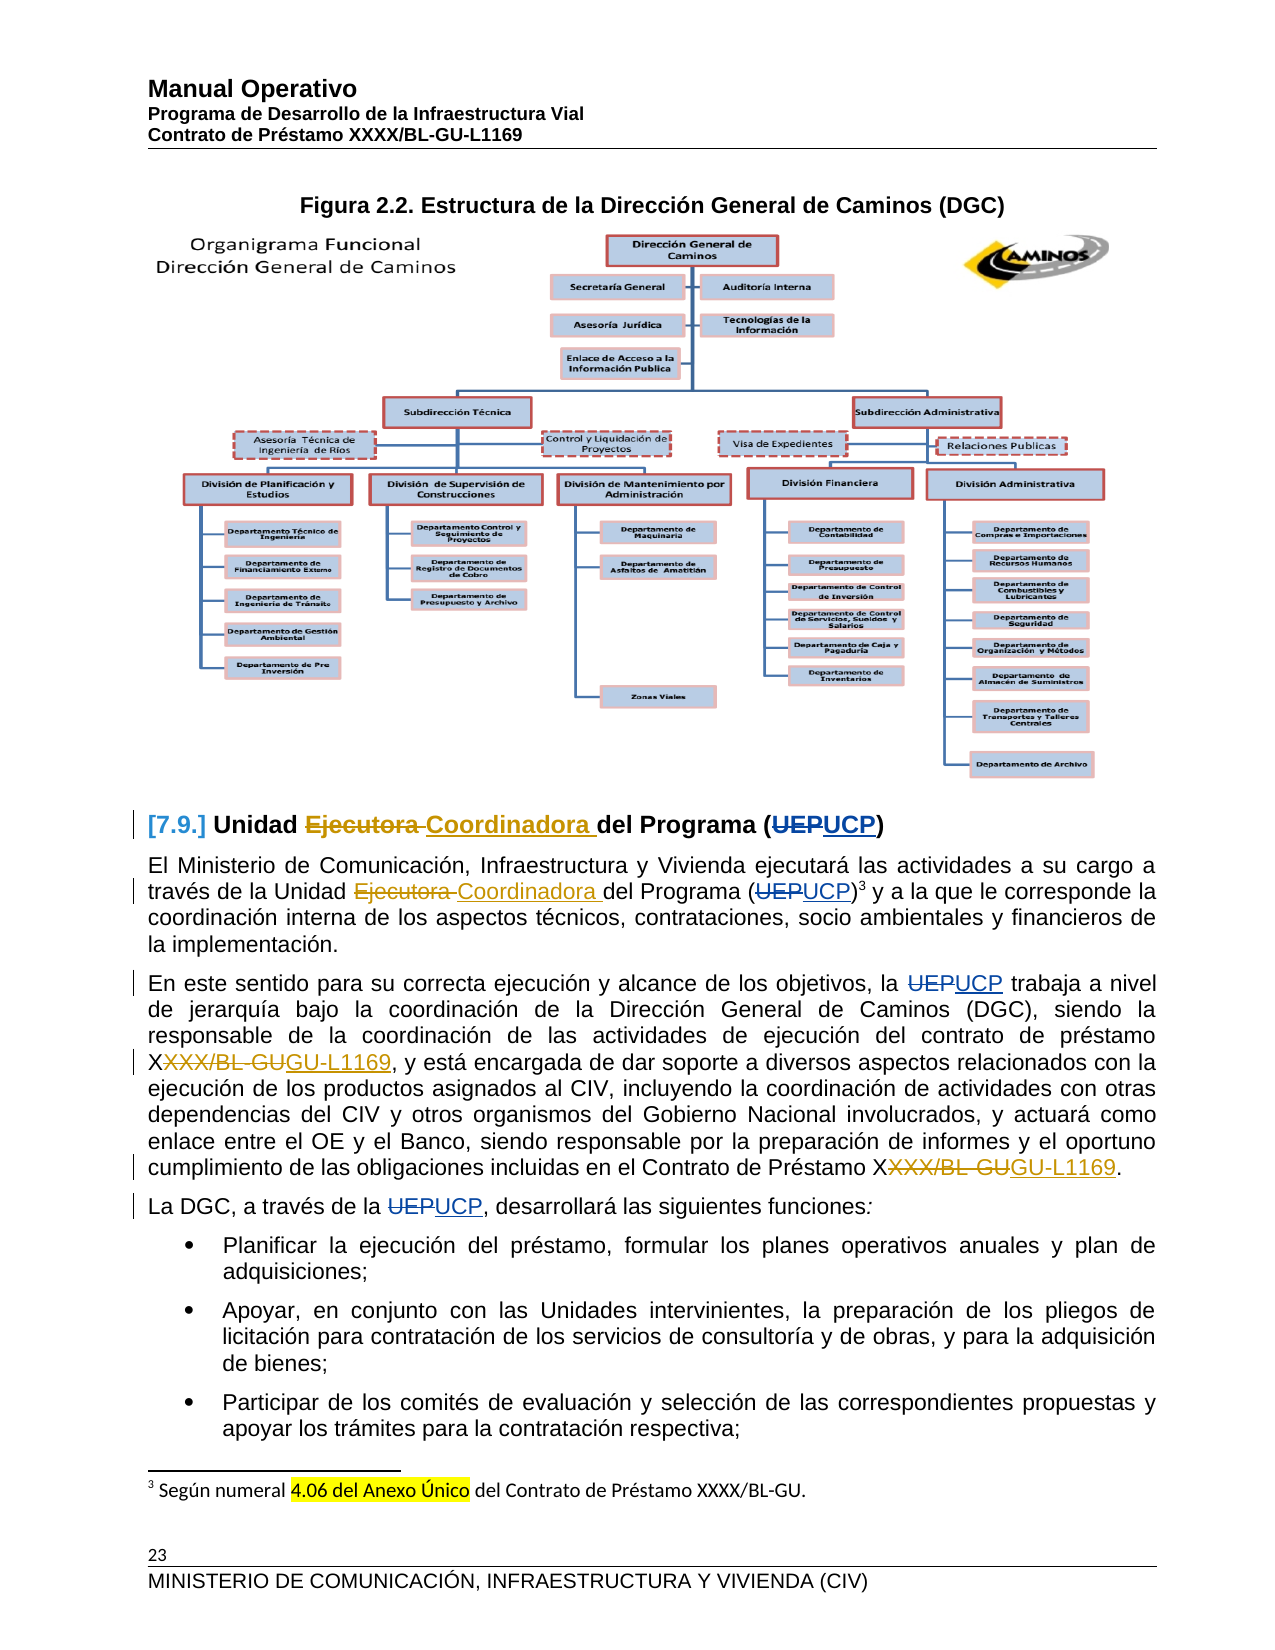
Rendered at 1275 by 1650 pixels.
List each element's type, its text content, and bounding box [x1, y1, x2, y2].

text En este sentido para su correcta ejecución y alcance de los objetivos, la trabaja a nivel de jerarquía bajo la coordinación de la Dirección General de Caminos (DGC), siendo la responsable de la coordinación de las actividades de ejecución del contrato de préstamo X, y está encargada de dar soporte a diversos aspectos relacionados con la ejecución de los productos asignados al CIV, incluyendo la coordinación de actividades con otras dependencias del CIV y otros organismos del Gobierno Nacional involucrados, y actuará como enlace entre el OE y el Banco, siendo responsable por la preparación de informes y el oportuno cumplimiento de las obligaciones incluidas en el Contrato de Préstamo X. [148, 969, 1157, 1180]
list Participar de los comités de evaluación y selección de las correspondientes propuestas y apoyar los trámites para la contratación respectiva; [185, 1388, 1157, 1441]
subtitle Unidad del Programa () [148, 810, 1157, 839]
text La DGC, a través de la , desarrollará las siguientes funciones: [148, 1193, 1157, 1219]
picture [147, 230, 1109, 786]
list Planificar la ejecución del préstamo, formular los planes operativos anuales y plan de adquisiciones; [185, 1232, 1157, 1284]
text El Ministerio de Comunicación, Infraestructura y Vivienda ejecutará las actividades a su cargo a través de la Unidad del Programa () y a la que le corresponde la coordinación interna de los aspectos técnicos, contrataciones, socio ambientales y financieros de la implementación. [148, 852, 1157, 957]
text Figura 2.2. Estructura de la Dirección General de Caminos (DGC) [148, 192, 1157, 218]
list Apoyar, en conjunto con las Unidades intervinientes, la preparación de los pliegos de licitación para contratación de los servicios de consultoría y de obras, y para la adquisición de bienes; [185, 1297, 1157, 1376]
